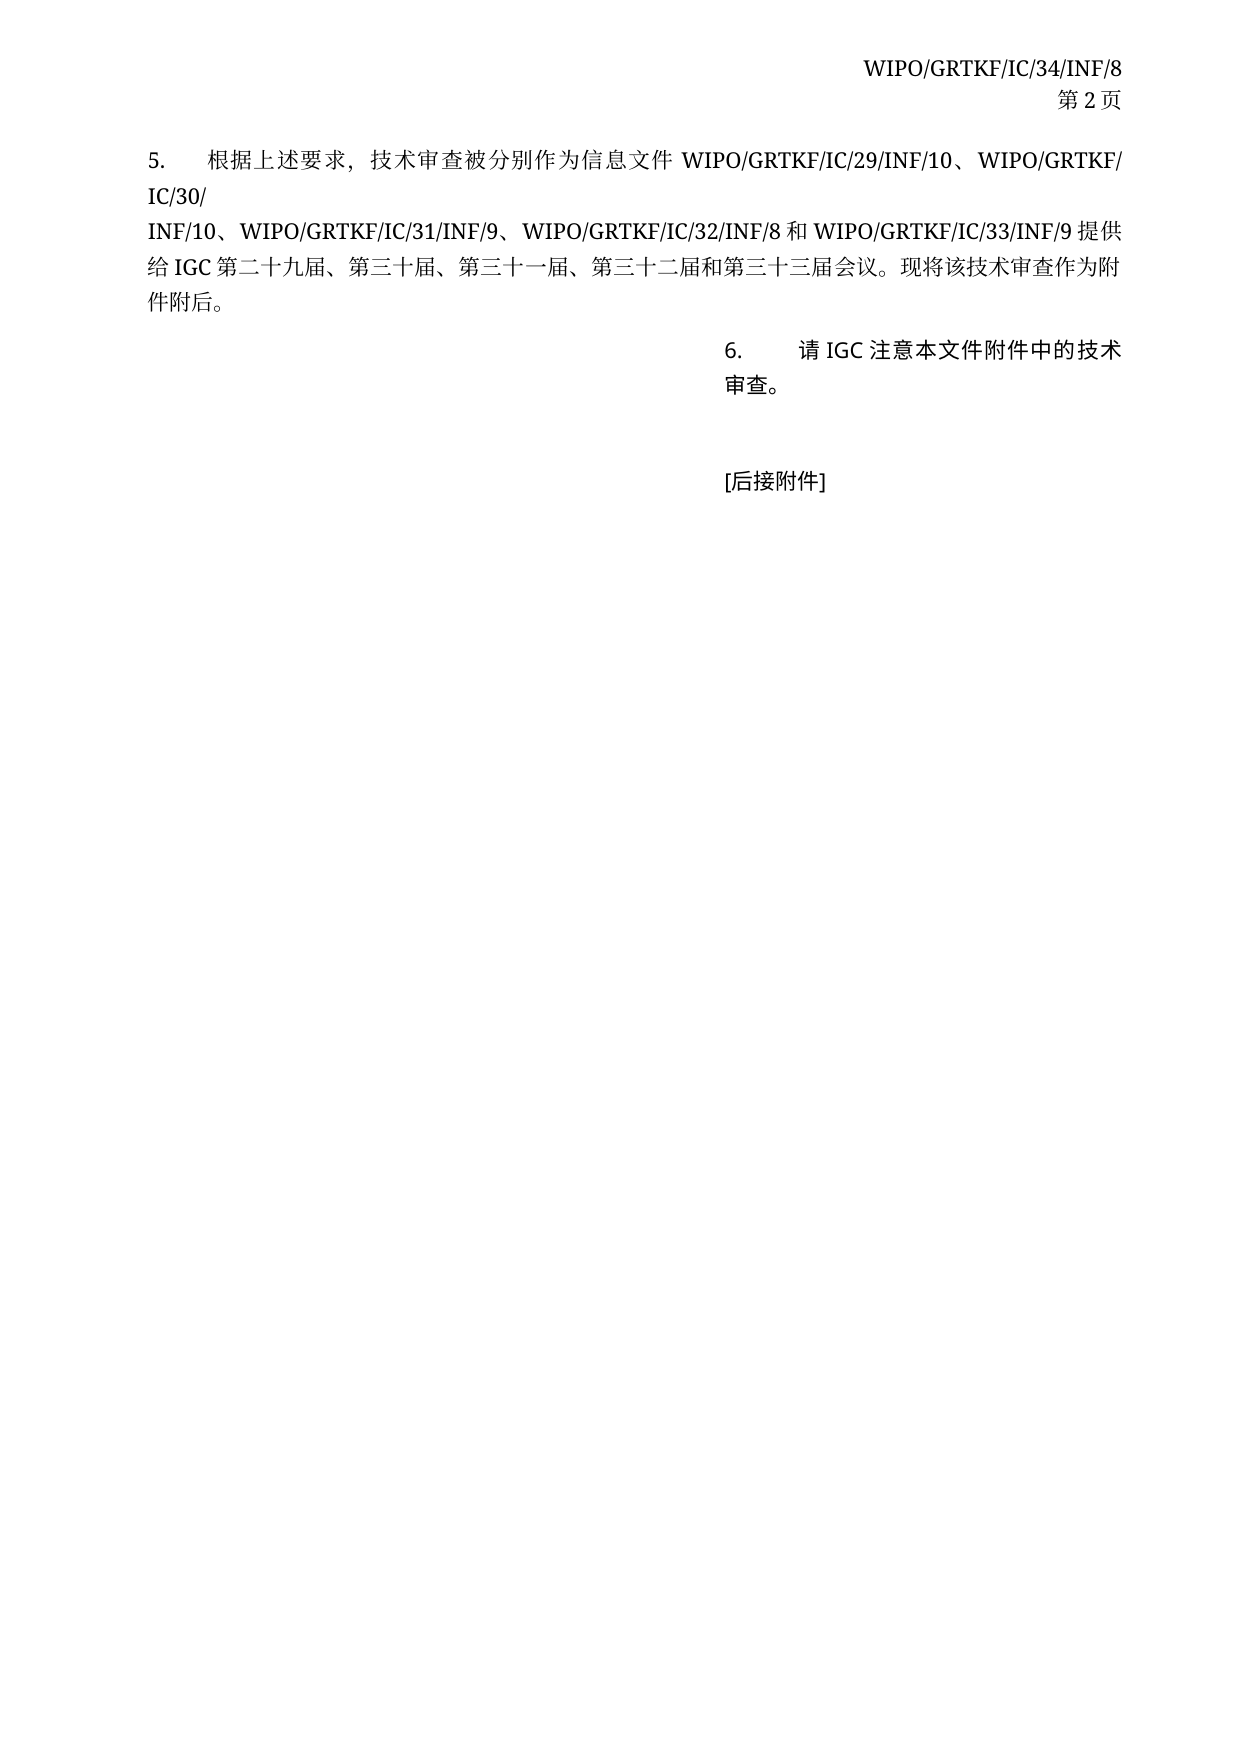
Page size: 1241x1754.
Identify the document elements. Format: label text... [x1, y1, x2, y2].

text 根据上述要求，技术审查被分别作为信息文件WIPO/GRTKF/IC/29/INF/10、WIPO/GRTKF/IC/30/ INF/10、WIPO/GRTKF/IC/31/INF/9、WIPO/GRTKF/IC/32/INF/8和WIPO/GRTKF/IC/33/INF/9提供给IGC第二十九届、第三十届、第三十一届、第三十二届和第三十三届会议。现将该技术审查作为附件附‍后。 [148, 140, 1122, 317]
list [后接附件] [724, 461, 1122, 496]
text 请IGC注意本文件附件中的技术审查。 [724, 329, 1122, 400]
